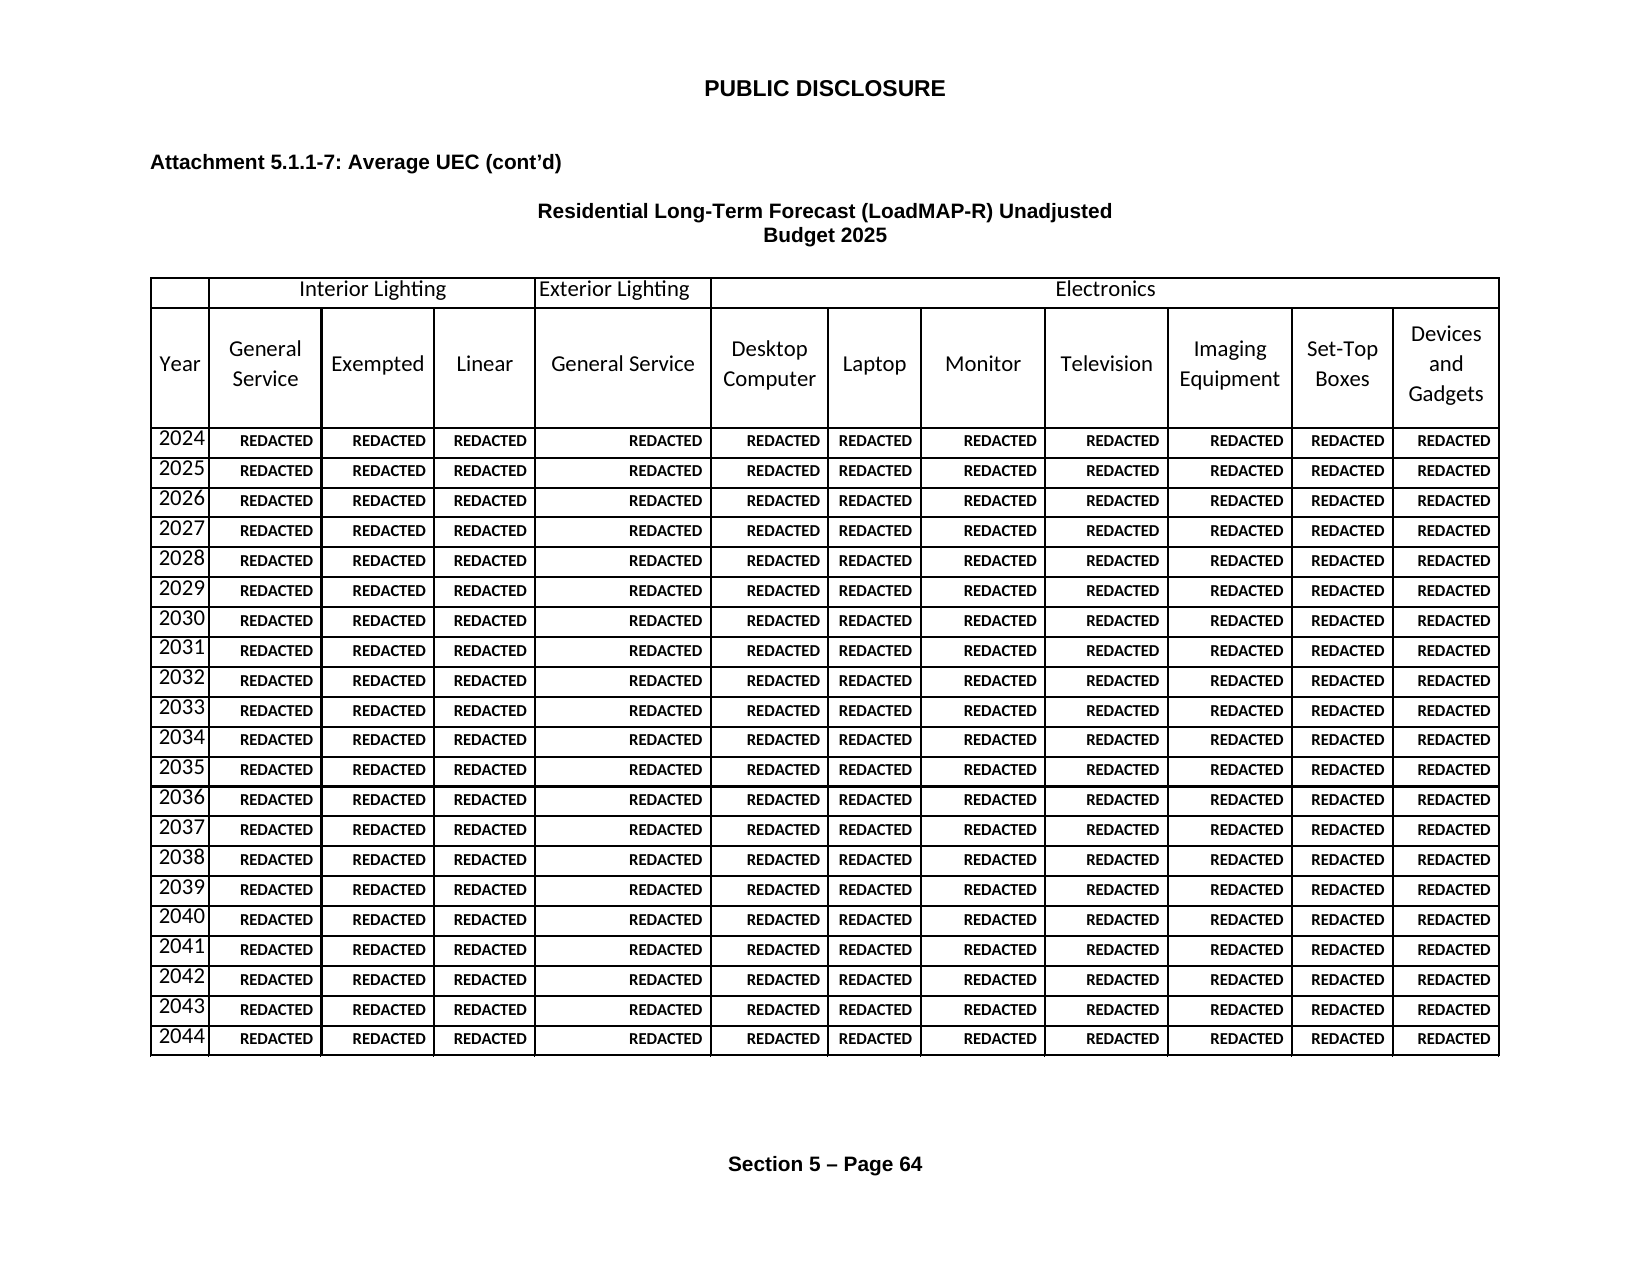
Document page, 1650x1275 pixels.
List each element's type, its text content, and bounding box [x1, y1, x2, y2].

text Budget 2025 [150, 222, 1500, 246]
text Attachment 5.1.1-7: Average UEC (cont’d) [150, 150, 1500, 174]
text Residential Long-Term Forecast (LoadMAP-R) Unadjusted [150, 198, 1500, 222]
